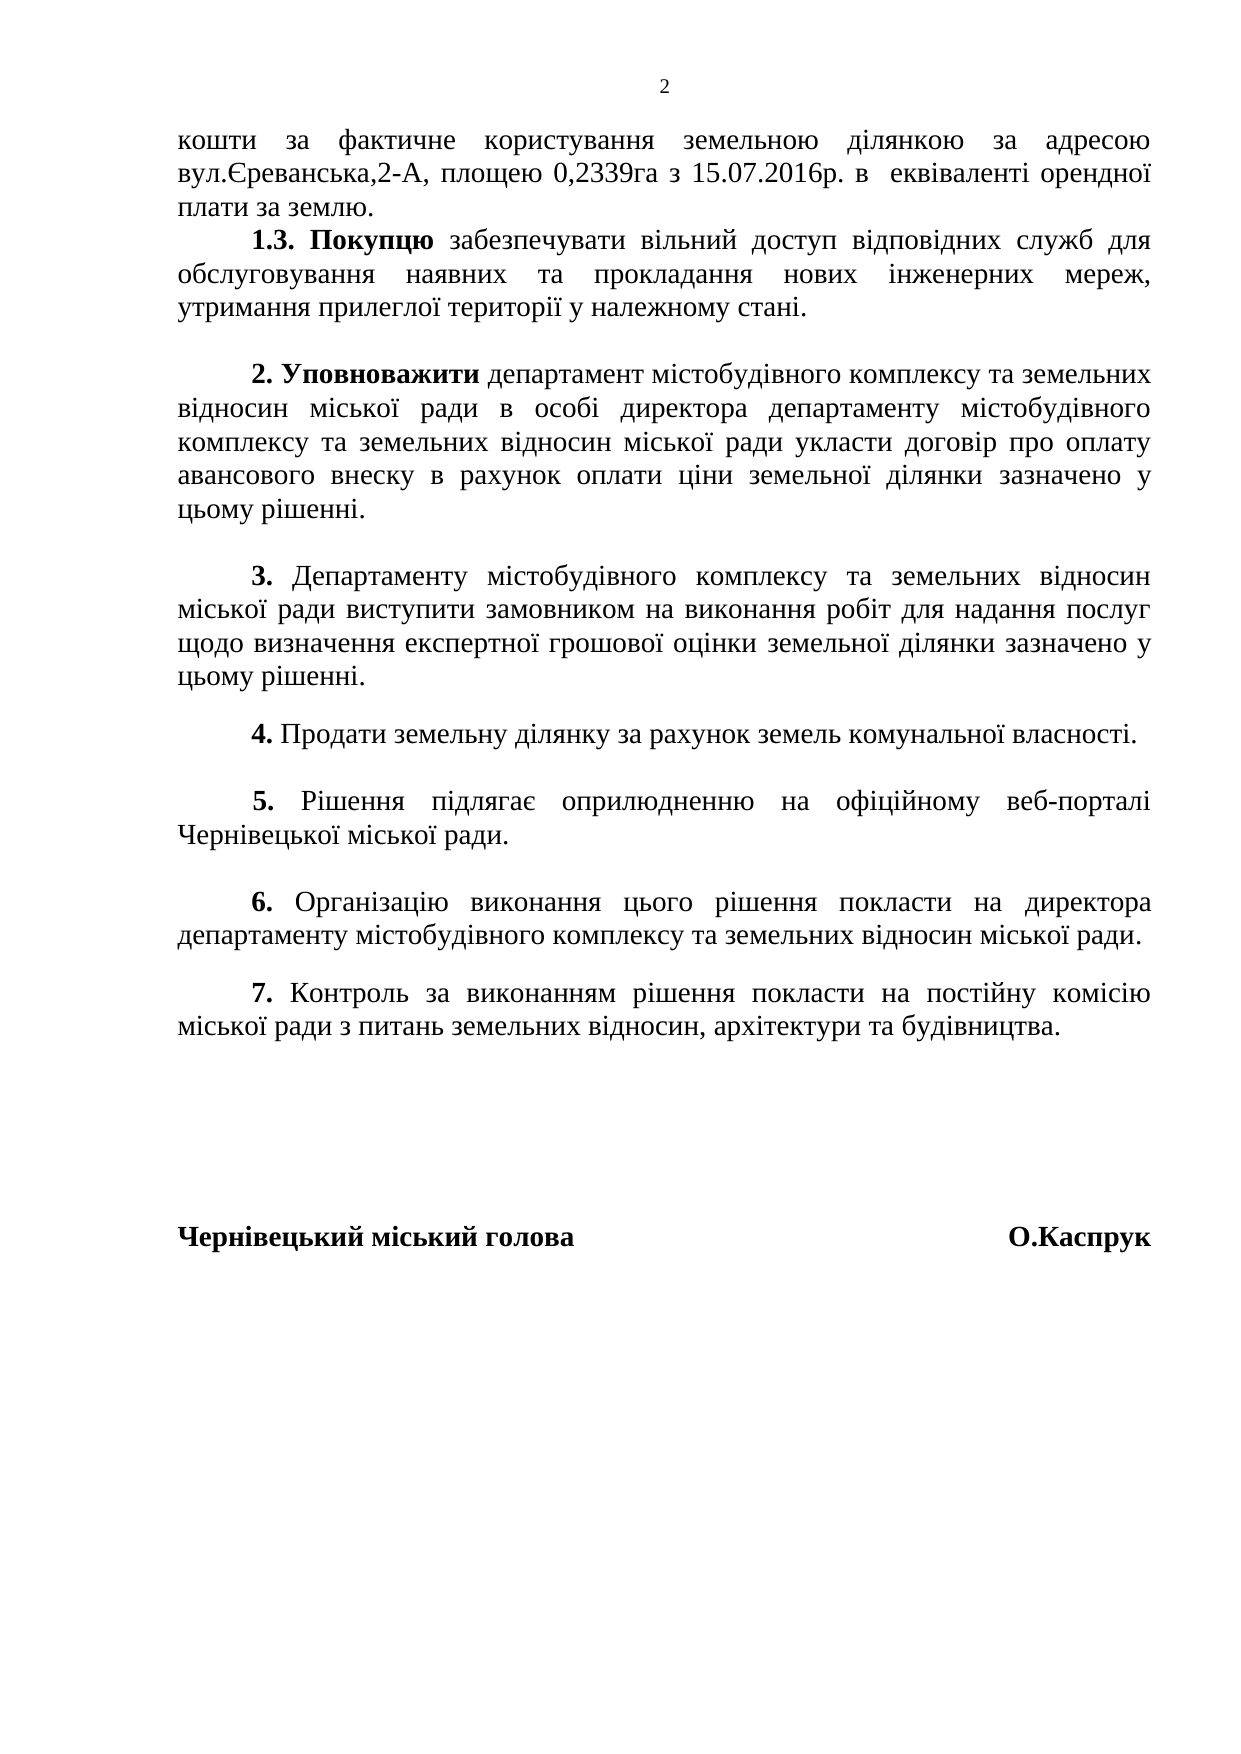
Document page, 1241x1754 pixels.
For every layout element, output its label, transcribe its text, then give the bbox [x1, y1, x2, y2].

text 3. Департаменту містобудівного комплексу та земельних відносин міської ради виступити замовником на виконання робіт для надання послуг щодо визначення експертної грошової оцінки земельної ділянки зазначено у цьому рішенні. [177, 558, 1152, 692]
text 2. Уповноважити департамент містобудівного комплексу та земельних відносин міської ради в особі директора департаменту містобудівного комплексу та земельних відносин міської ради укласти договір про оплату авансового внеску в рахунок оплати ціни земельної ділянки зазначено у цьому рішенні. [177, 357, 1152, 524]
text 7. Контроль за виконанням рішення покласти на постійну комісію міської ради з питань земельних відносин, архітектури та будівництва. [177, 975, 1152, 1042]
text 5. Рішення підлягає оприлюдненню на офіційному веб-порталі Чернівецької міської ради. [177, 783, 1152, 850]
subtitle Чернівецький міський голова О.Каспрук [177, 1219, 1152, 1252]
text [177, 122, 1152, 222]
text 4. Продати земельну ділянку за рахунок земель комунальної власності. [177, 716, 1152, 750]
text 6. Організацію виконання цього рішення покласти на директора департаменту містобудівного комплексу та земельних відносин міської ради. [177, 884, 1152, 951]
text 1.3. Покупцю забезпечувати вільний доступ відповідних служб для обслуговування наявних та прокладання нових інженерних мереж, утримання прилеглої території у належному стані. [177, 222, 1152, 323]
